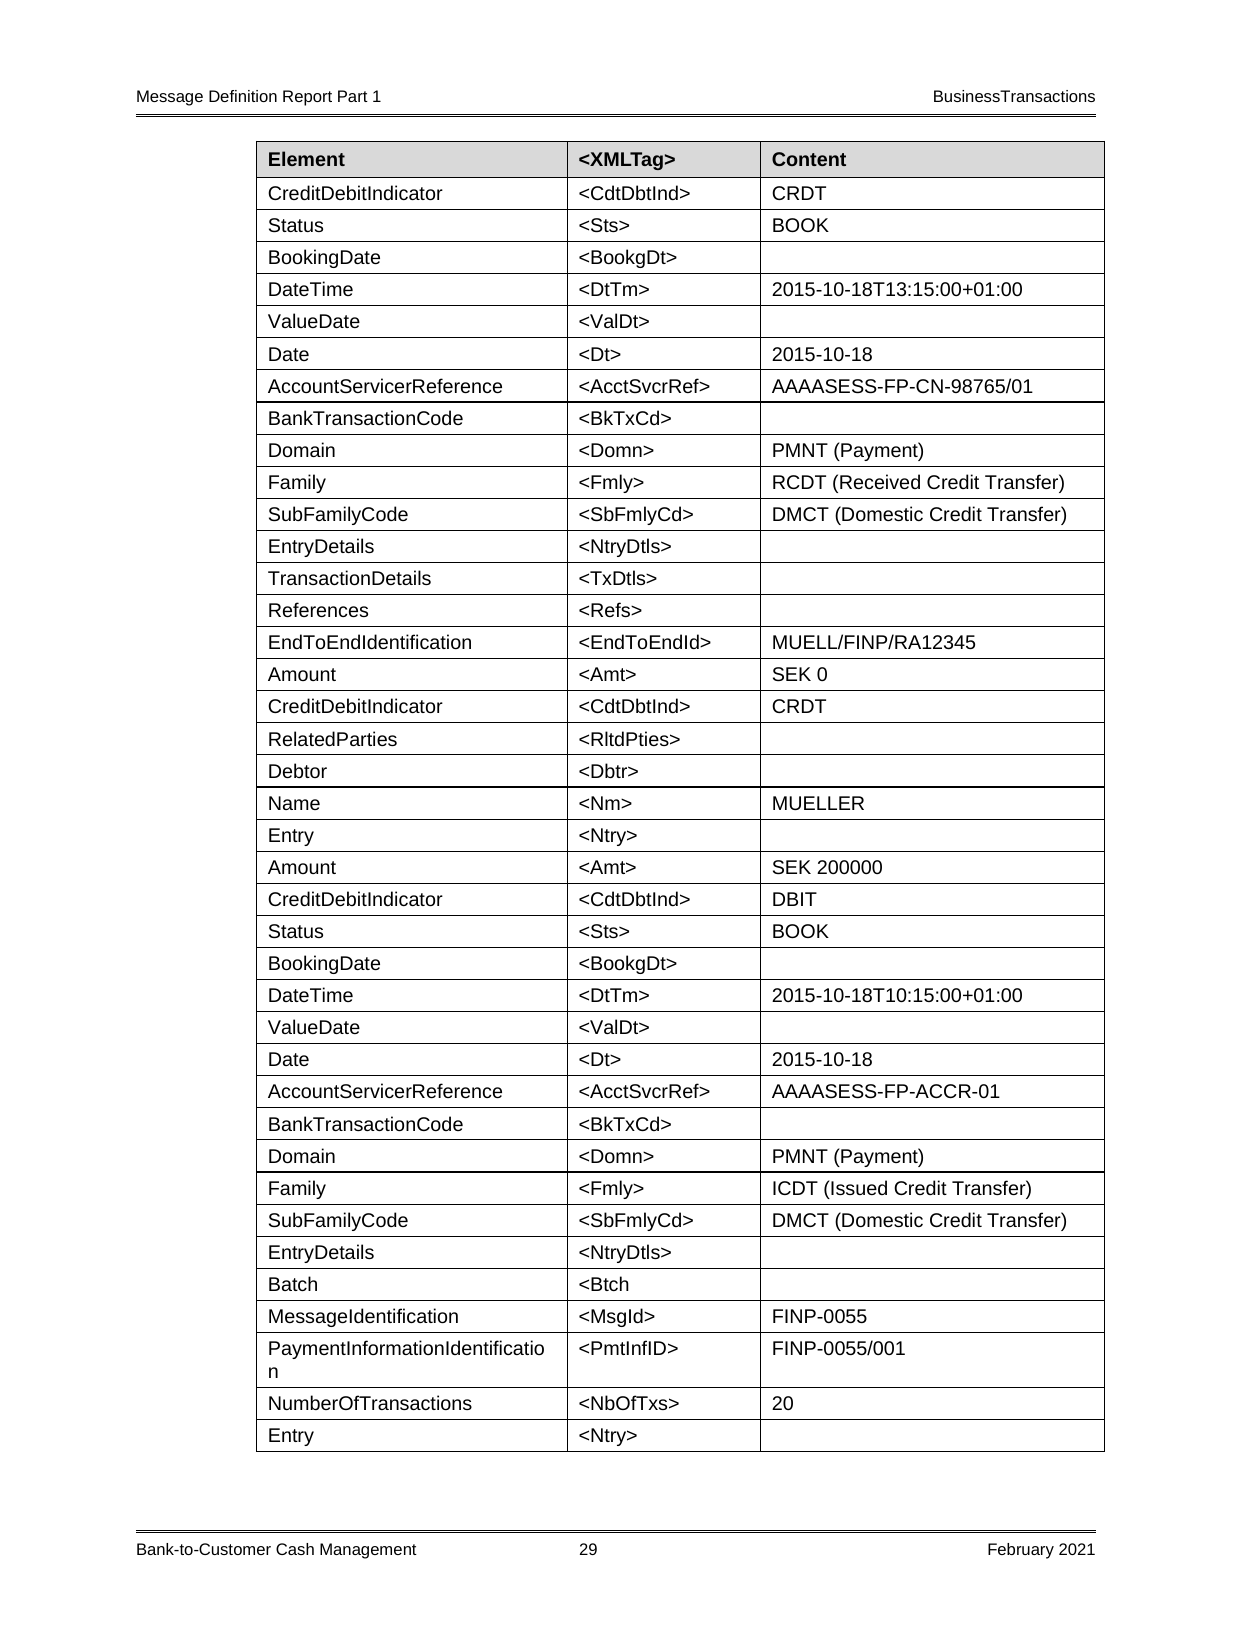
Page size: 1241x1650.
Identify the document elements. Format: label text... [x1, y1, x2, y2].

table_cell Status [257, 210, 567, 241]
table_cell AccountServicerReference [257, 1076, 567, 1107]
table_cell [761, 1269, 1104, 1300]
table_cell Amount [257, 659, 567, 690]
table_cell <SbFmlyCd> [568, 1205, 760, 1236]
table_cell <Amt> [568, 659, 760, 690]
table_cell <Fmly> [568, 467, 760, 498]
table_cell [761, 820, 1104, 851]
table_cell AccountServicerReference [257, 370, 567, 401]
table_cell RCDT (Received Credit Transfer) [761, 467, 1104, 498]
table_cell BankTransactionCode [257, 403, 567, 433]
table_cell [761, 948, 1104, 979]
table_cell NumberOfTransactions [257, 1388, 567, 1419]
table_cell Family [257, 467, 567, 498]
table_cell BOOK [761, 916, 1104, 947]
table_cell <Ntry> [568, 1420, 760, 1451]
table_cell Family [257, 1173, 567, 1203]
table_cell CreditDebitIndicator [257, 884, 567, 915]
table_cell DMCT (Domestic Credit Transfer) [761, 1205, 1104, 1236]
table_cell 2015-10-18 [761, 338, 1104, 369]
table_cell PMNT (Payment) [761, 435, 1104, 466]
table_cell BookingDate [257, 242, 567, 273]
table_cell <CdtDbtInd> [568, 178, 760, 209]
table_cell MessageIdentification [257, 1301, 567, 1332]
table_cell BOOK [761, 210, 1104, 241]
table_cell <Nm> [568, 788, 760, 818]
table_cell Amount [257, 852, 567, 883]
table_cell [761, 723, 1104, 754]
table_header Element [257, 142, 567, 177]
table_cell <MsgId> [568, 1301, 760, 1332]
table_cell DMCT (Domestic Credit Transfer) [761, 499, 1104, 530]
table_cell [761, 306, 1104, 337]
table_cell [761, 1420, 1104, 1451]
table_cell 2015-10-18T13:15:00+01:00 [761, 274, 1104, 305]
table_cell <Domn> [568, 435, 760, 466]
table_cell DBIT [761, 884, 1104, 915]
table_cell [761, 531, 1104, 562]
table_cell Date [257, 1044, 567, 1075]
table_cell [761, 403, 1104, 433]
table_cell FINP-0055/001 [761, 1333, 1104, 1387]
table_cell <NbOfTxs> [568, 1388, 760, 1419]
table_cell [761, 242, 1104, 273]
table_cell PMNT (Payment) [761, 1140, 1104, 1171]
table_cell AAAASESS-FP-ACCR-01 [761, 1076, 1104, 1107]
table_cell BookingDate [257, 948, 567, 979]
table_cell ValueDate [257, 306, 567, 337]
table_cell <Refs> [568, 595, 760, 626]
table_cell EndToEndIdentification [257, 627, 567, 658]
table_cell <DtTm> [568, 980, 760, 1011]
table_cell Date [257, 338, 567, 369]
table_cell [761, 1012, 1104, 1043]
table_cell ValueDate [257, 1012, 567, 1043]
table_cell Domain [257, 1140, 567, 1171]
table_cell [761, 755, 1104, 786]
table_cell <NtryDtls> [568, 1237, 760, 1268]
table_cell DateTime [257, 980, 567, 1011]
table_cell <Amt> [568, 852, 760, 883]
table_cell CRDT [761, 178, 1104, 209]
table_cell MUELL/FINP/RA12345 [761, 627, 1104, 658]
table_cell References [257, 595, 567, 626]
table_cell <Dt> [568, 338, 760, 369]
table_cell <Dbtr> [568, 755, 760, 786]
table_cell <PmtInfID> [568, 1333, 760, 1387]
table_cell AAAASESS-FP-CN-98765/01 [761, 370, 1104, 401]
table_cell SEK 0 [761, 659, 1104, 690]
table_cell <Sts> [568, 916, 760, 947]
table_cell <BkTxCd> [568, 403, 760, 433]
table_cell <AcctSvcrRef> [568, 1076, 760, 1107]
table_cell <Sts> [568, 210, 760, 241]
table_cell RelatedParties [257, 723, 567, 754]
table_header Content [761, 142, 1104, 177]
table_cell CreditDebitIndicator [257, 178, 567, 209]
table_cell <BookgDt> [568, 242, 760, 273]
table_cell Name [257, 788, 567, 818]
table_cell <BkTxCd> [568, 1108, 760, 1139]
table_cell <Domn> [568, 1140, 760, 1171]
table_cell Entry [257, 1420, 567, 1451]
table_cell <Dt> [568, 1044, 760, 1075]
table_header <XMLTag> [568, 142, 760, 177]
table_cell [761, 1237, 1104, 1268]
table_cell FINP-0055 [761, 1301, 1104, 1332]
table_cell <Ntry> [568, 820, 760, 851]
table_cell <AcctSvcrRef> [568, 370, 760, 401]
table_cell SubFamilyCode [257, 1205, 567, 1236]
table_cell <Btch [568, 1269, 760, 1300]
table_cell Entry [257, 820, 567, 851]
table_cell 2015-10-18 [761, 1044, 1104, 1075]
table_cell <CdtDbtInd> [568, 691, 760, 722]
table_cell 2015-10-18T10:15:00+01:00 [761, 980, 1104, 1011]
table_cell <EndToEndId> [568, 627, 760, 658]
table_cell <ValDt> [568, 1012, 760, 1043]
table_cell 20 [761, 1388, 1104, 1419]
table_cell <TxDtls> [568, 563, 760, 594]
table_cell <NtryDtls> [568, 531, 760, 562]
table_cell <BookgDt> [568, 948, 760, 979]
table_cell CRDT [761, 691, 1104, 722]
table_cell CreditDebitIndicator [257, 691, 567, 722]
table_cell EntryDetails [257, 531, 567, 562]
table_cell Status [257, 916, 567, 947]
table_cell <DtTm> [568, 274, 760, 305]
table_cell [761, 563, 1104, 594]
table_cell Domain [257, 435, 567, 466]
table_cell TransactionDetails [257, 563, 567, 594]
table_cell Debtor [257, 755, 567, 786]
table_cell Batch [257, 1269, 567, 1300]
table_cell <CdtDbtInd> [568, 884, 760, 915]
table_cell BankTransactionCode [257, 1108, 567, 1139]
table_cell MUELLER [761, 788, 1104, 818]
table_cell [761, 1108, 1104, 1139]
table_cell EntryDetails [257, 1237, 567, 1268]
table_cell <SbFmlyCd> [568, 499, 760, 530]
table_cell PaymentInformationIdentification [257, 1333, 567, 1387]
table_cell <Fmly> [568, 1173, 760, 1203]
table_cell DateTime [257, 274, 567, 305]
table_cell <RltdPties> [568, 723, 760, 754]
table_cell [761, 595, 1104, 626]
table_cell ICDT (Issued Credit Transfer) [761, 1173, 1104, 1203]
table_cell SEK 200000 [761, 852, 1104, 883]
table_cell <ValDt> [568, 306, 760, 337]
table_cell SubFamilyCode [257, 499, 567, 530]
